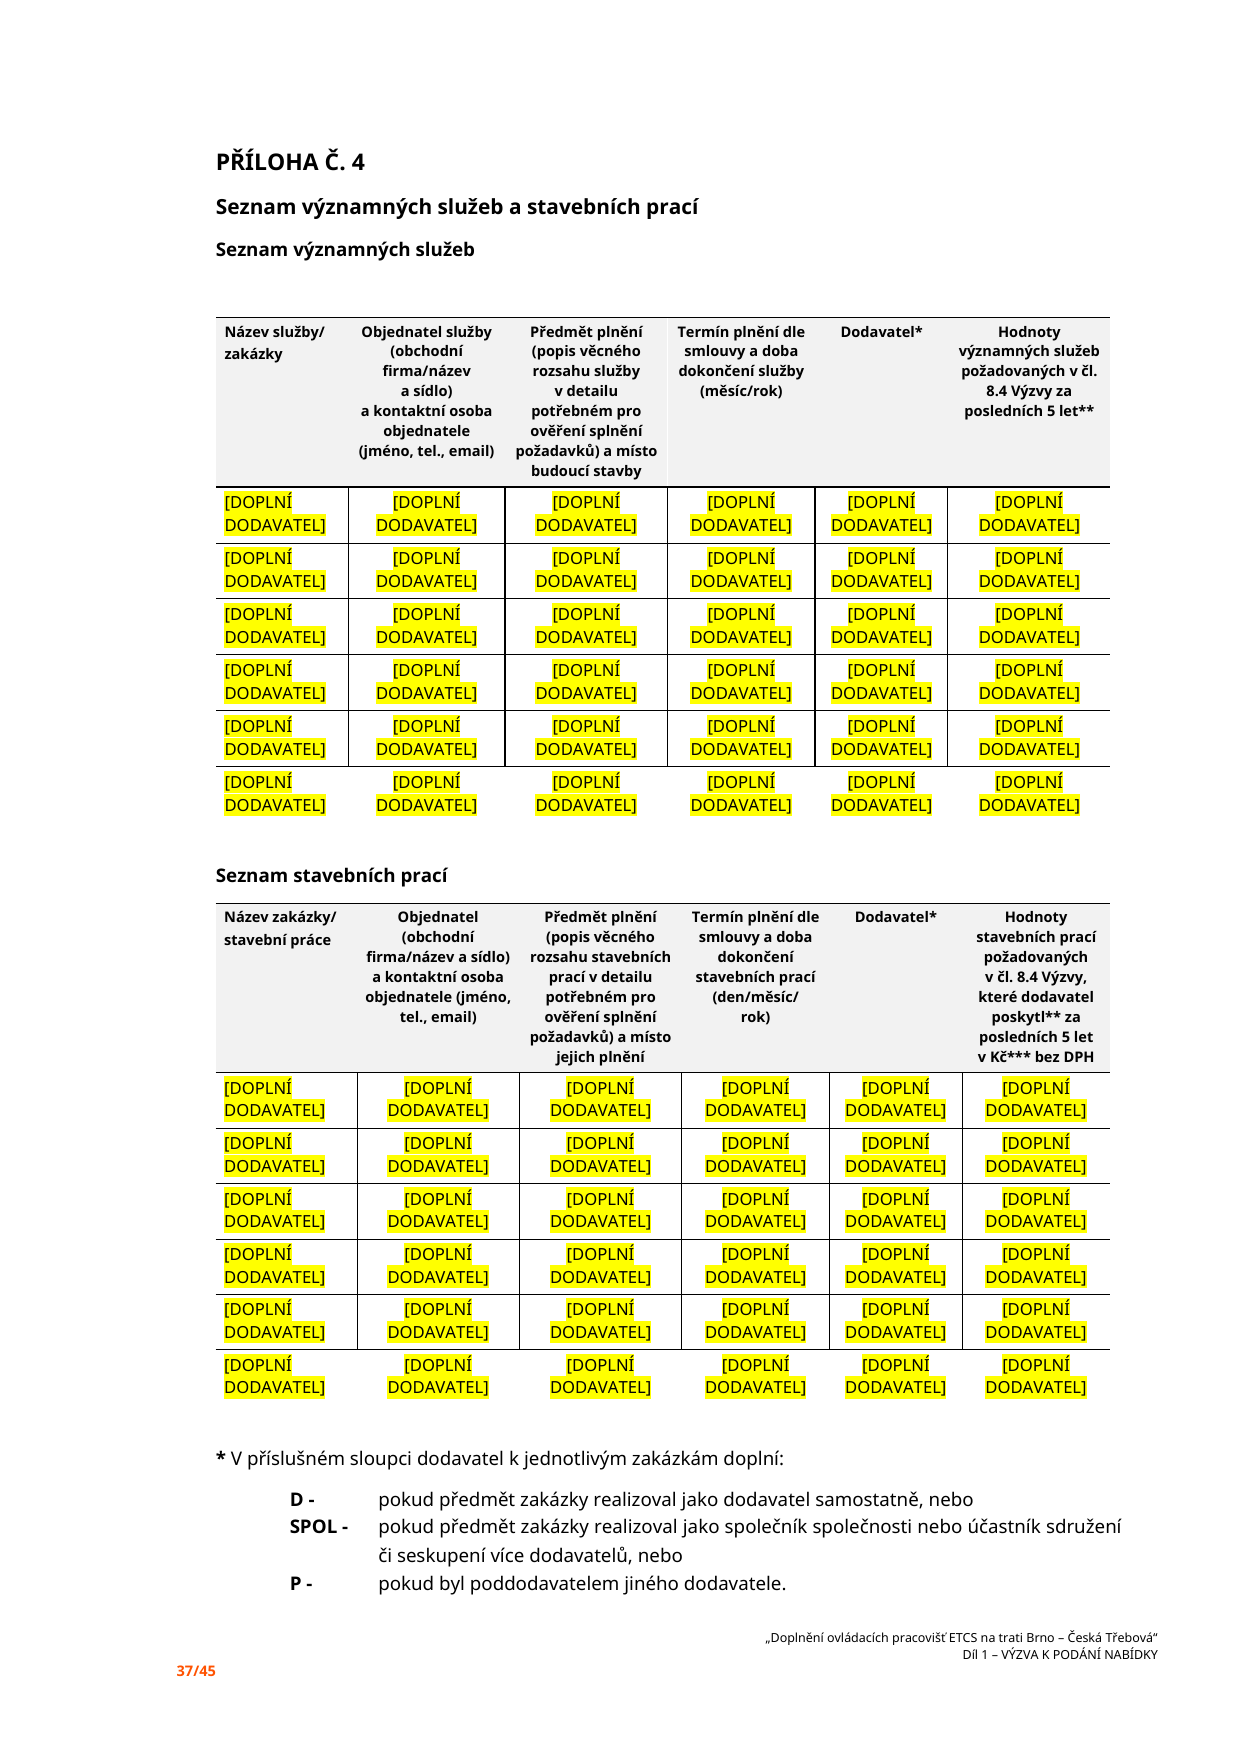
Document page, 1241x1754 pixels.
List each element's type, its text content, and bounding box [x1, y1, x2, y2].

table_cell [DOPLNÍ DODAVATEL] [349, 544, 504, 598]
table_cell [DOPLNÍ DODAVATEL] [948, 655, 1110, 710]
table_cell [DOPLNÍ DODAVATEL] [358, 1184, 519, 1238]
table_cell [DOPLNÍ DODAVATEL] [349, 599, 504, 654]
table_cell [DOPLNÍ DODAVATEL] [506, 544, 667, 598]
table_cell [DOPLNÍ DODAVATEL] [668, 544, 814, 598]
table_cell [DOPLNÍ DODAVATEL] [668, 488, 814, 542]
table_cell [DOPLNÍ DODAVATEL] [358, 1240, 519, 1294]
table_cell [DOPLNÍ DODAVATEL] [358, 1295, 519, 1349]
table_cell [DOPLNÍ DODAVATEL] [829, 1350, 962, 1405]
text * V příslušném sloupci dodavatel k jednotlivým zakázkám doplní: [216, 1445, 1122, 1471]
table_cell [DOPLNÍ DODAVATEL] [963, 1073, 1110, 1128]
table_cell [DOPLNÍ DODAVATEL] [357, 1350, 519, 1405]
table_cell [DOPLNÍ DODAVATEL] [520, 1129, 681, 1183]
table_cell [DOPLNÍ DODAVATEL] [216, 711, 348, 766]
table_cell [DOPLNÍ DODAVATEL] [816, 655, 947, 710]
text SPOL - pokud předmět zakázky realizoval jako společník společnosti nebo účastník sdružení či seskupení více dodavatelů, nebo [289, 1514, 1122, 1567]
table_cell [DOPLNÍ DODAVATEL] [668, 767, 815, 822]
table_cell [DOPLNÍ DODAVATEL] [358, 1129, 519, 1183]
table_cell [DOPLNÍ DODAVATEL] [830, 1129, 962, 1183]
table_cell [DOPLNÍ DODAVATEL] [682, 1295, 829, 1349]
table_cell [DOPLNÍ DODAVATEL] [830, 1295, 962, 1349]
text Seznam významných služeb a stavebních prací [216, 192, 1122, 221]
table_cell [DOPLNÍ DODAVATEL] [830, 1240, 962, 1294]
table_cell [DOPLNÍ DODAVATEL] [963, 1184, 1110, 1238]
table_cell [DOPLNÍ DODAVATEL] [682, 1184, 829, 1238]
table_header Objednatel (obchodní firma/název a sídlo) a kontaktní osoba objednatele (jméno, tel., email) [357, 904, 519, 1072]
table_cell [DOPLNÍ DODAVATEL] [668, 599, 814, 654]
table_cell [DOPLNÍ DODAVATEL] [358, 1073, 519, 1128]
table_cell [DOPLNÍ DODAVATEL] [216, 488, 348, 542]
table_header Hodnoty stavebních prací požadovaných v čl. 8.4 Výzvy, které dodavatel poskytl** za posledních 5 let v Kč*** bez DPH [962, 904, 1110, 1072]
table_cell [DOPLNÍ DODAVATEL] [216, 1073, 357, 1128]
table_cell [DOPLNÍ DODAVATEL] [520, 1184, 681, 1238]
table_cell [DOPLNÍ DODAVATEL] [815, 767, 948, 822]
table_cell [DOPLNÍ DODAVATEL] [682, 1073, 829, 1128]
text P - pokud byl poddodavatelem jiného dodavatele. [289, 1570, 1122, 1595]
table_cell [DOPLNÍ DODAVATEL] [963, 1295, 1110, 1349]
table_cell [DOPLNÍ DODAVATEL] [216, 1240, 357, 1294]
table_cell [DOPLNÍ DODAVATEL] [506, 711, 667, 766]
table_cell [DOPLNÍ DODAVATEL] [963, 1129, 1110, 1183]
table_header Objednatel služby (obchodní firma/název a sídlo) a kontaktní osoba objednatele (jméno, tel., email) [348, 318, 505, 486]
table_header Název zakázky/ stavební práce [216, 904, 357, 1072]
table_cell [DOPLNÍ DODAVATEL] [216, 599, 348, 654]
table_header Termín plnění dle smlouvy a doba dokončení stavebních prací (den/měsíc/ rok) [682, 904, 829, 1072]
text Seznam stavebních prací [216, 863, 1122, 888]
table_cell [DOPLNÍ DODAVATEL] [349, 711, 504, 766]
table_cell [DOPLNÍ DODAVATEL] [682, 1350, 829, 1405]
table_cell [DOPLNÍ DODAVATEL] [216, 544, 348, 598]
table_cell [DOPLNÍ DODAVATEL] [216, 1295, 357, 1349]
table_cell [DOPLNÍ DODAVATEL] [682, 1240, 829, 1294]
table_cell [DOPLNÍ DODAVATEL] [948, 711, 1110, 766]
table_cell [DOPLNÍ DODAVATEL] [816, 711, 947, 766]
table_cell [DOPLNÍ DODAVATEL] [948, 599, 1110, 654]
table_cell [DOPLNÍ DODAVATEL] [520, 1073, 681, 1128]
table_cell [DOPLNÍ DODAVATEL] [668, 655, 814, 710]
table_cell [DOPLNÍ DODAVATEL] [349, 655, 504, 710]
table_cell [DOPLNÍ DODAVATEL] [520, 1295, 681, 1349]
table_cell [DOPLNÍ DODAVATEL] [962, 1350, 1110, 1405]
table_header Název služby/ zakázky [216, 318, 348, 486]
table_header Předmět plnění (popis věcného rozsahu stavebních prací v detailu potřebném pro ověření splnění požadavků) a místo jejich plnění [519, 904, 682, 1072]
table_cell [DOPLNÍ DODAVATEL] [948, 488, 1110, 542]
table_cell [DOPLNÍ DODAVATEL] [349, 488, 504, 542]
table_cell [DOPLNÍ DODAVATEL] [505, 767, 667, 822]
table_header Hodnoty významných služeb požadovaných v čl. 8.4 Výzvy za posledních 5 let** [948, 318, 1110, 486]
table_header Termín plnění dle smlouvy a doba dokončení služby (měsíc/rok) [668, 318, 815, 486]
text Příloha č. 4 [216, 146, 1122, 177]
table_cell [DOPLNÍ DODAVATEL] [519, 1350, 682, 1405]
table_cell [DOPLNÍ DODAVATEL] [506, 599, 667, 654]
table_header Předmět plnění (popis věcného rozsahu služby v detailu potřebném pro ověření splnění požadavků) a místo budoucí stavby [505, 318, 667, 486]
table_cell [DOPLNÍ DODAVATEL] [668, 711, 814, 766]
table_cell [DOPLNÍ DODAVATEL] [948, 767, 1110, 822]
text Seznam významných služeb [216, 236, 1122, 262]
table_cell [DOPLNÍ DODAVATEL] [216, 1350, 357, 1405]
table_cell [DOPLNÍ DODAVATEL] [816, 488, 947, 542]
table_cell [DOPLNÍ DODAVATEL] [520, 1240, 681, 1294]
table_cell [DOPLNÍ DODAVATEL] [948, 544, 1110, 598]
table_cell [DOPLNÍ DODAVATEL] [506, 655, 667, 710]
table_cell [DOPLNÍ DODAVATEL] [682, 1129, 829, 1183]
table_cell [DOPLNÍ DODAVATEL] [830, 1073, 962, 1128]
table_header Dodavatel* [829, 904, 962, 1072]
table_cell [DOPLNÍ DODAVATEL] [216, 767, 348, 822]
table_cell [DOPLNÍ DODAVATEL] [216, 1184, 357, 1238]
table_header Dodavatel* [815, 318, 948, 486]
table_cell [DOPLNÍ DODAVATEL] [348, 767, 505, 822]
table_cell [DOPLNÍ DODAVATEL] [830, 1184, 962, 1238]
table_cell [DOPLNÍ DODAVATEL] [963, 1240, 1110, 1294]
table_cell [DOPLNÍ DODAVATEL] [816, 544, 947, 598]
table_cell [DOPLNÍ DODAVATEL] [216, 1129, 357, 1183]
table_cell [DOPLNÍ DODAVATEL] [216, 655, 348, 710]
table_cell [DOPLNÍ DODAVATEL] [506, 488, 667, 542]
text D - pokud předmět zakázky realizoval jako dodavatel samostatně, nebo [289, 1486, 1122, 1511]
table_cell [DOPLNÍ DODAVATEL] [816, 599, 947, 654]
